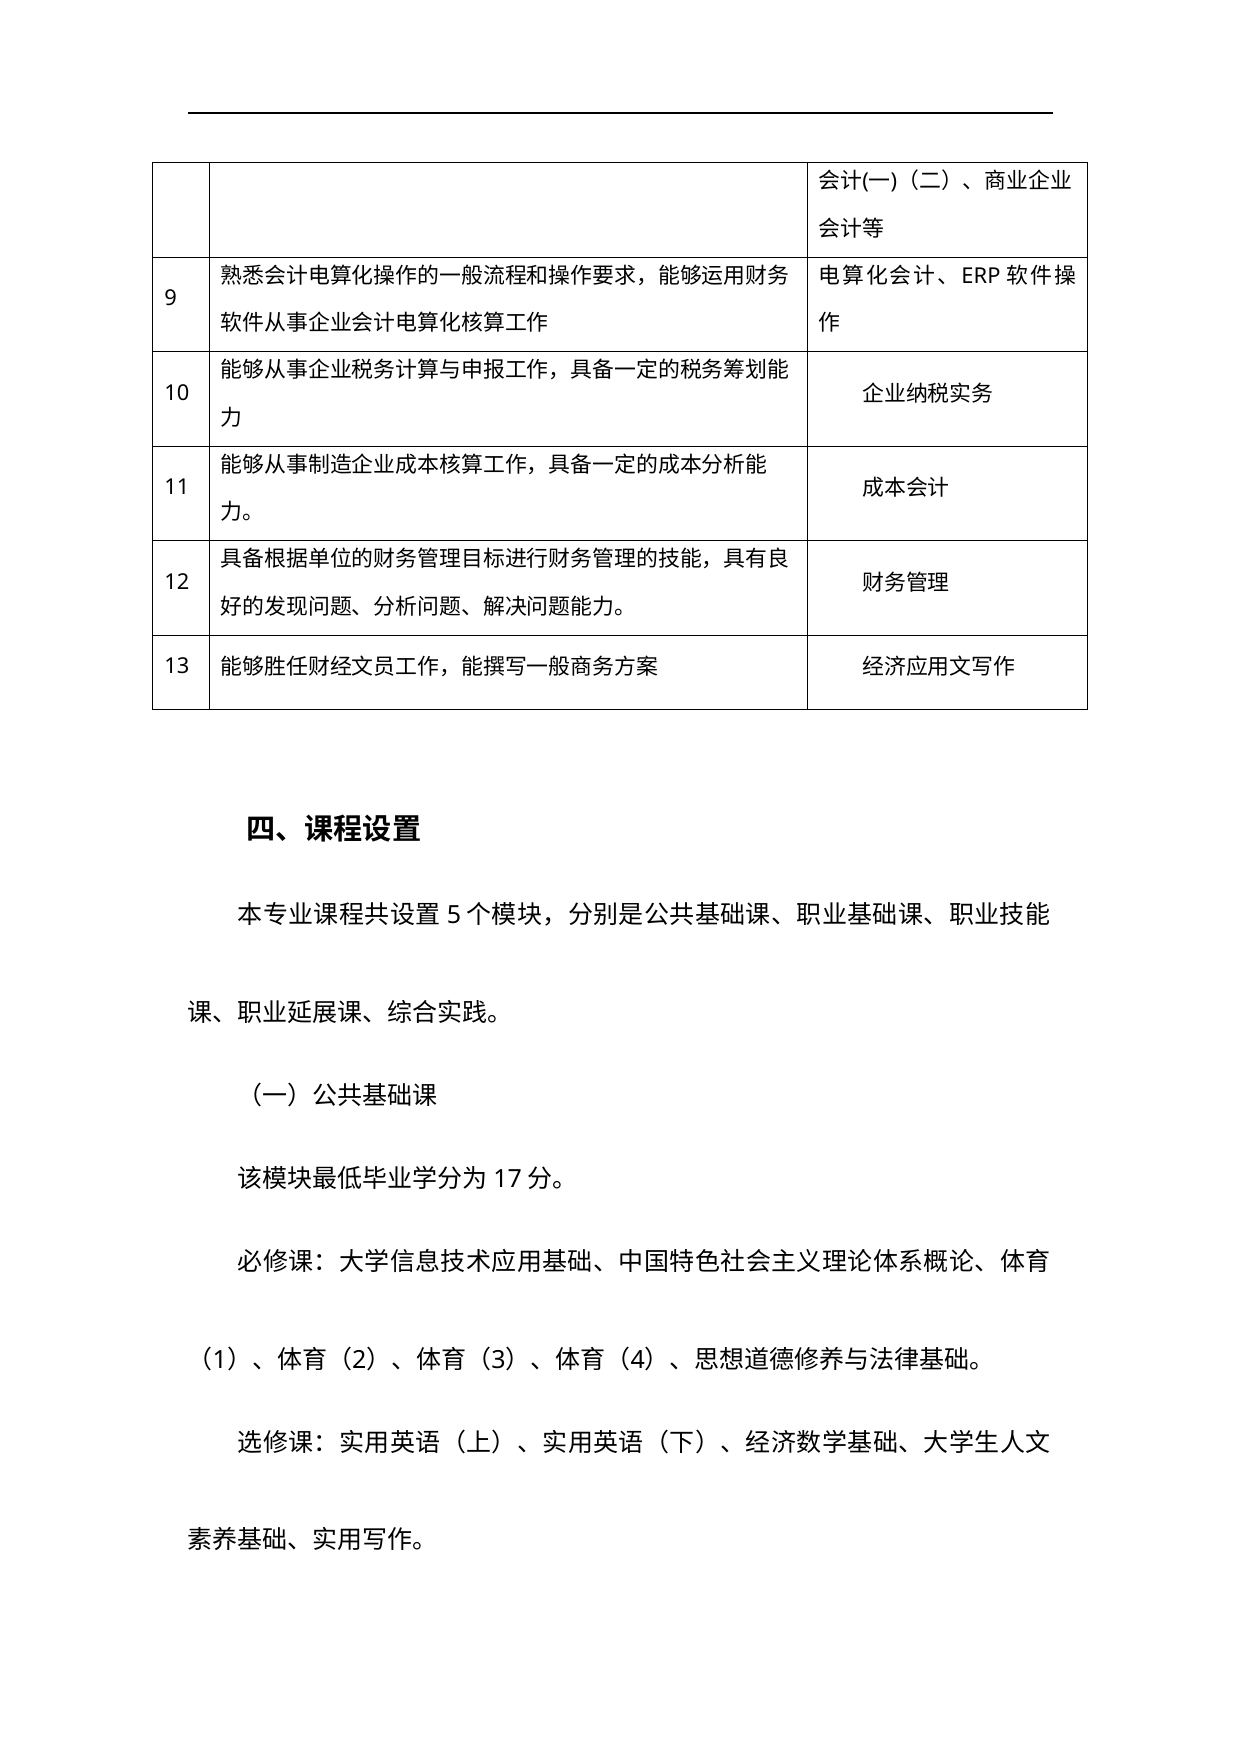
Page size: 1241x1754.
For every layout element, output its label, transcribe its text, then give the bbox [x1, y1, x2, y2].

table_cell 12 [153, 541, 209, 634]
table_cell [210, 163, 807, 257]
table_cell 企业纳税实务 [808, 352, 1087, 446]
text 本专业课程共设置5个模块，分别是公共基础课、职业基础课、职业技能课、职业延展课、综合实践。 [187, 880, 1053, 1043]
table_cell 经济应用文写作 [808, 636, 1087, 708]
text 四、课程设置 [187, 794, 1053, 859]
table_cell 成本会计 [808, 447, 1087, 540]
text 该模块最低毕业学分为 17分。 [187, 1144, 1053, 1209]
table_cell 13 [153, 636, 209, 708]
table_cell 10 [153, 352, 209, 446]
table_cell 能够从事企业税务计算与申报工作，具备一定的税务筹划能力 [210, 352, 807, 446]
text （一）公共基础课 [187, 1061, 1053, 1126]
table_cell 具备根据单位的财务管理目标进行财务管理的技能，具有良好的发现问题、分析问题、解决问题能力。 [210, 541, 807, 634]
table_cell 8 [153, 163, 209, 257]
text 必修课：大学信息技术应用基础、中国特色社会主义理论体系概论、体育（1）、体育（2）、体育（3）、体育（4）、思想道德修养与法律基础。 [187, 1227, 1053, 1390]
table_cell 熟悉会计电算化操作的一般流程和操作要求，能够运用财务软件从事企业会计电算化核算工作 [210, 258, 807, 351]
table_cell 财务管理 [808, 541, 1087, 634]
table_cell 9 [153, 258, 209, 351]
table_cell 电算化会计、ERP软件操作 [808, 258, 1087, 351]
table_cell 能够胜任财经文员工作，能撰写一般商务方案 [210, 636, 807, 708]
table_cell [808, 163, 1087, 257]
table_cell 能够从事制造企业成本核算工作，具备一定的成本分析能力。 [210, 447, 807, 540]
text 选修课：实用英语（上）、实用英语（下）、经济数学基础、大学生人文素养基础、实用写作。 [187, 1408, 1053, 1570]
table_cell 11 [153, 447, 209, 540]
